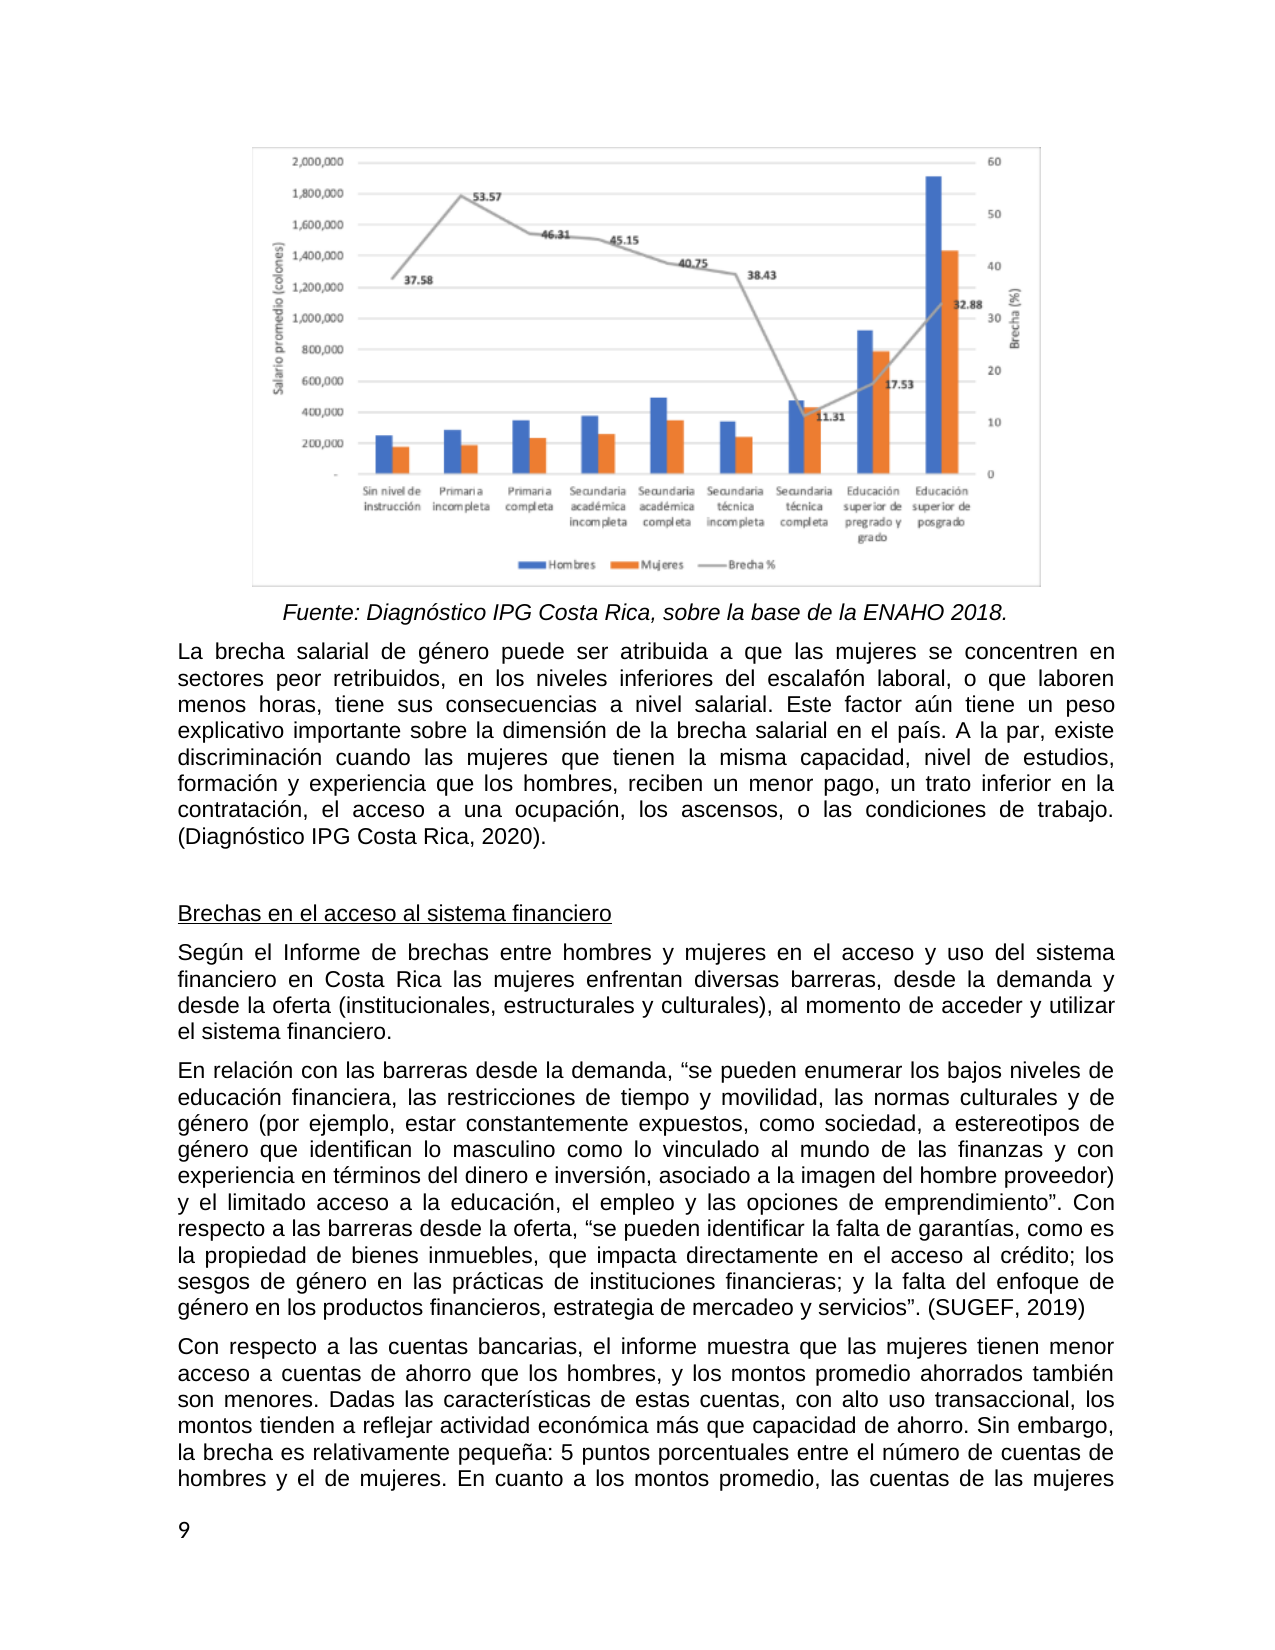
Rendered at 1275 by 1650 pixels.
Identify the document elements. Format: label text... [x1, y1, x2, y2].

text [177, 1333, 1116, 1491]
text En relación con las barreras desde la demanda, “se pueden enumerar los bajos niveles de educación financiera, las restricciones de tiempo y movilidad, las normas culturales y de género (por ejemplo, estar constantemente expuestos, como sociedad, a estereotipos de género que identifican lo masculino como lo vinculado al mundo de las finanzas y con experiencia en términos del dinero e inversión, asociado a la imagen del hombre proveedor) y el limitado acceso a la educación, el empleo y las opciones de emprendimiento”. Con respecto a las barreras desde la oferta, “se pueden identificar la falta de garantías, como es la propiedad de bienes inmuebles, que impacta directamente en el acceso al crédito; los sesgos de género en las prácticas de instituciones financieras; y la falta del enfoque de género en los productos financieros, estrategia de mercadeo y servicios”. (SUGEF, 2019) [177, 1057, 1116, 1321]
text La brecha salarial de género puede ser atribuida a que las mujeres se concentren en sectores peor retribuidos, en los niveles inferiores del escalafón laboral, o que laboren menos horas, tiene sus consecuencias a nivel salarial. Este factor aún tiene un peso explicativo importante sobre la dimensión de la brecha salarial en el país. A la par, existe discriminación cuando las mujeres que tienen la misma capacidad, nivel de estudios, formación y experiencia que los hombres, reciben un menor pago, un trato inferior en la contratación, el acceso a una ocupación, los ascensos, o las condiciones de trabajo. (Diagnóstico IPG Costa Rica, 2020). [177, 638, 1116, 849]
text Brechas en el acceso al sistema financiero [177, 900, 1116, 927]
text Según el Informe de brechas entre hombres y mujeres en el acceso y uso del sistema financiero en Costa Rica las mujeres enfrentan diversas barreras, desde la demanda y desde la oferta (institucionales, estructurales y culturales), al momento de acceder y utilizar el sistema financiero. [177, 939, 1116, 1044]
picture [252, 147, 1041, 587]
text Fuente: Diagnóstico IPG Costa Rica, sobre la base de la ENAHO 2018. [177, 599, 1116, 626]
